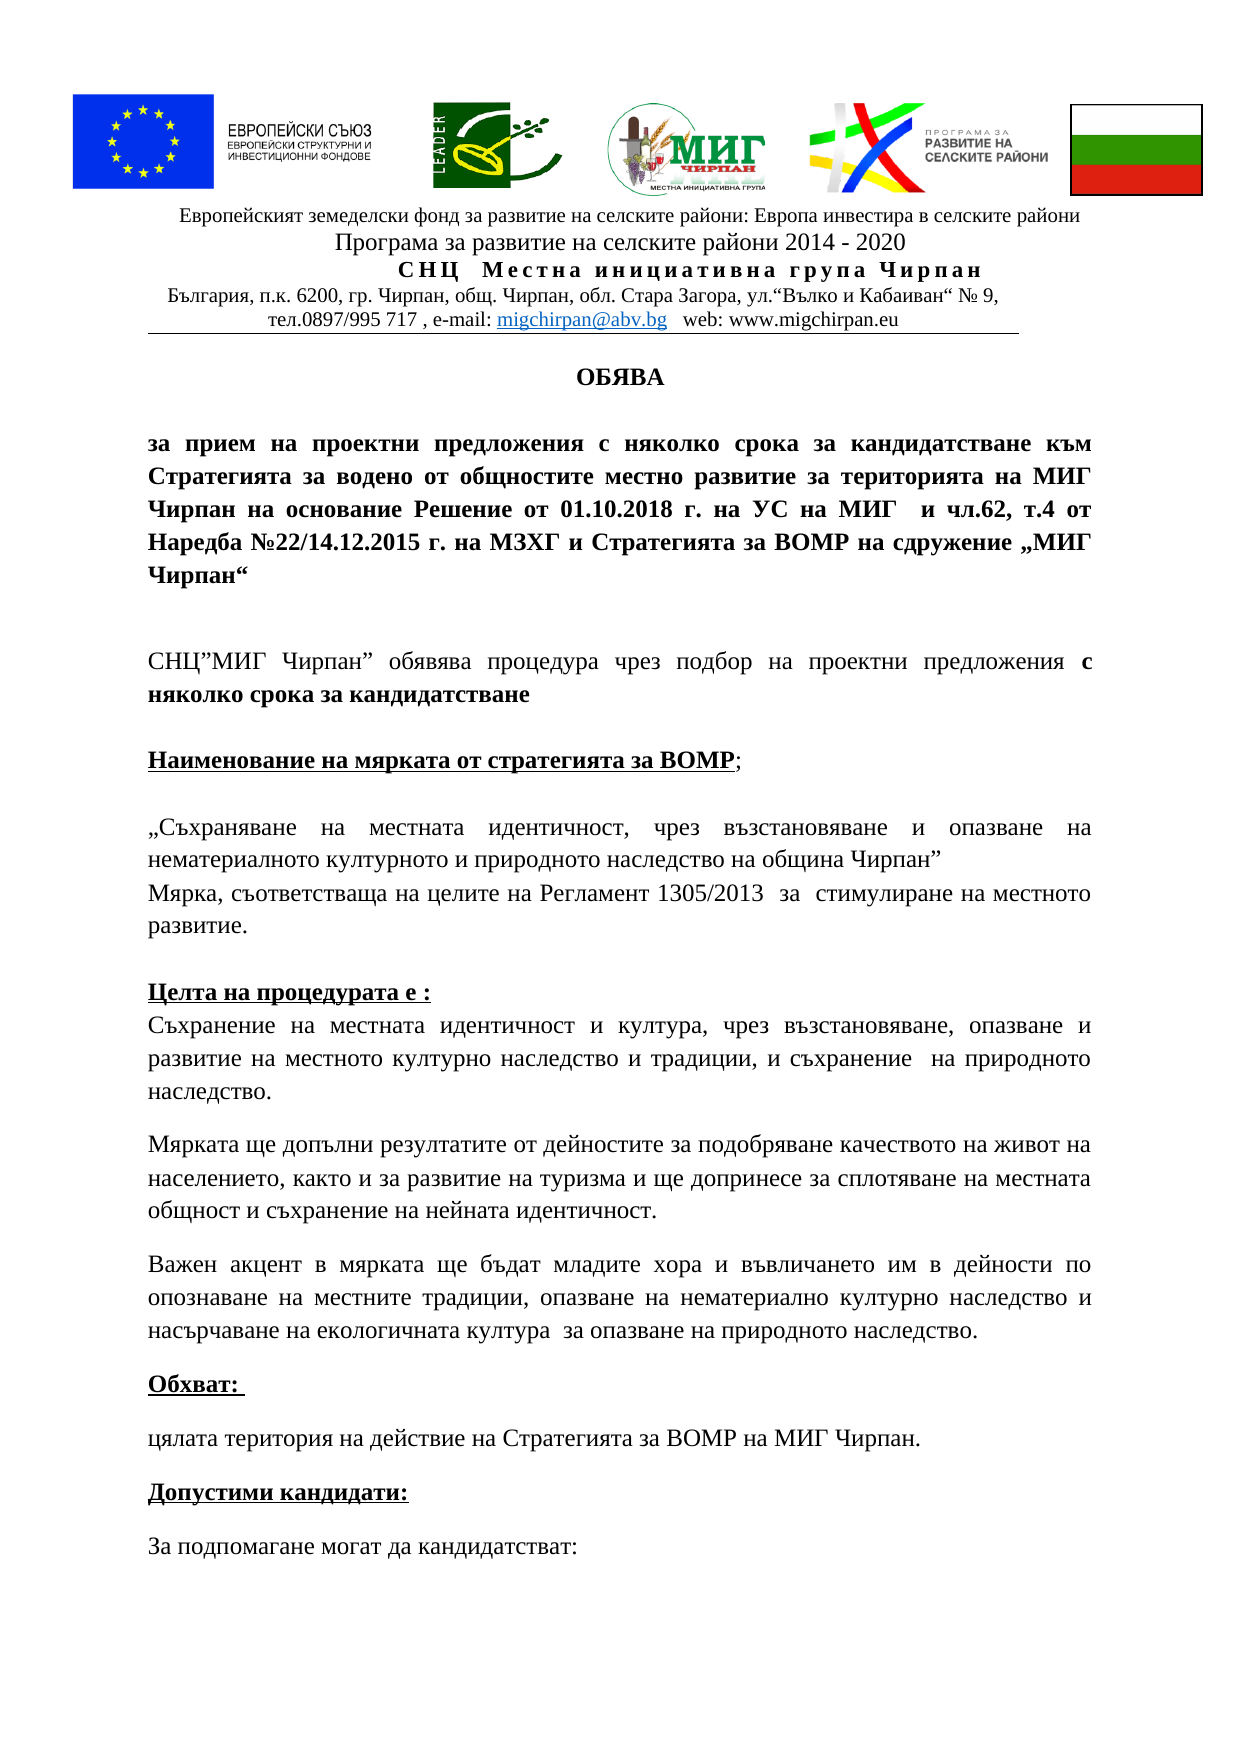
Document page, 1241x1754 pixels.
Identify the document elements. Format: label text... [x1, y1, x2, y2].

text Наименование на мярката от стратегията за ВОМР; [148, 746, 1093, 774]
text Важен акцент в мярката ще бъдат младите хора и въвличането им в дейности по опознаване на местните традиции, опазване на нематериално културно наследство и насърчаване на екологичната култура за опазване на природното наследство. [148, 1249, 1093, 1344]
picture [59, 79, 405, 199]
text Мярката ще допълни резултатите от дейностите за подобряване качеството на живот на населението, както и за развитие на туризма и ще допринесе за сплотяване на местната общност и съхранение на нейната идентичност. [148, 1129, 1093, 1224]
text За подпомагане могат да кандидатстват: [148, 1531, 1093, 1560]
text цялата територия на действие на Стратегията за ВОМР на МИГ Чирпан. [148, 1423, 1093, 1452]
text ОБЯВА [148, 362, 1093, 391]
picture [607, 103, 766, 196]
text „Съхраняване на местната идентичност, чрез възстановяване и опазване на нематериалното културното и природното наследство на община Чирпан” [148, 812, 1093, 873]
picture [795, 95, 1058, 199]
text за прием на проектни предложения с няколко срока за кандидатстване към Стратегията за водено от общностите местно развитие за територията на МИГ Чирпан на основание Решение от 01.10.2018 г. на УС на МИГ и чл.62, т.4 от Наредба №22/14.12.2015 г. на МЗХГ и Стратегията за ВОМР на сдружение „МИГ Чирпан“ [148, 428, 1093, 621]
text Допустими кандидати: [148, 1477, 1093, 1506]
picture [433, 102, 566, 188]
text Обхват: [148, 1369, 1093, 1398]
text СНЦ”МИГ Чирпан” обявява процедура чрез подбор на проектни предложения с няколко срока за кандидатстване [148, 646, 1093, 708]
text Съхранение на местната идентичност и култура, чрез възстановяване, опазване и развитие на местното културно наследство и традиции, и съхранение на природното наследство. [148, 1010, 1093, 1104]
text Целта на процедурата е : [148, 977, 1093, 1005]
text Мярка, съответстваща на целите на Регламент 1305/2013 за стимулиране на местното развитие. [148, 878, 1093, 939]
